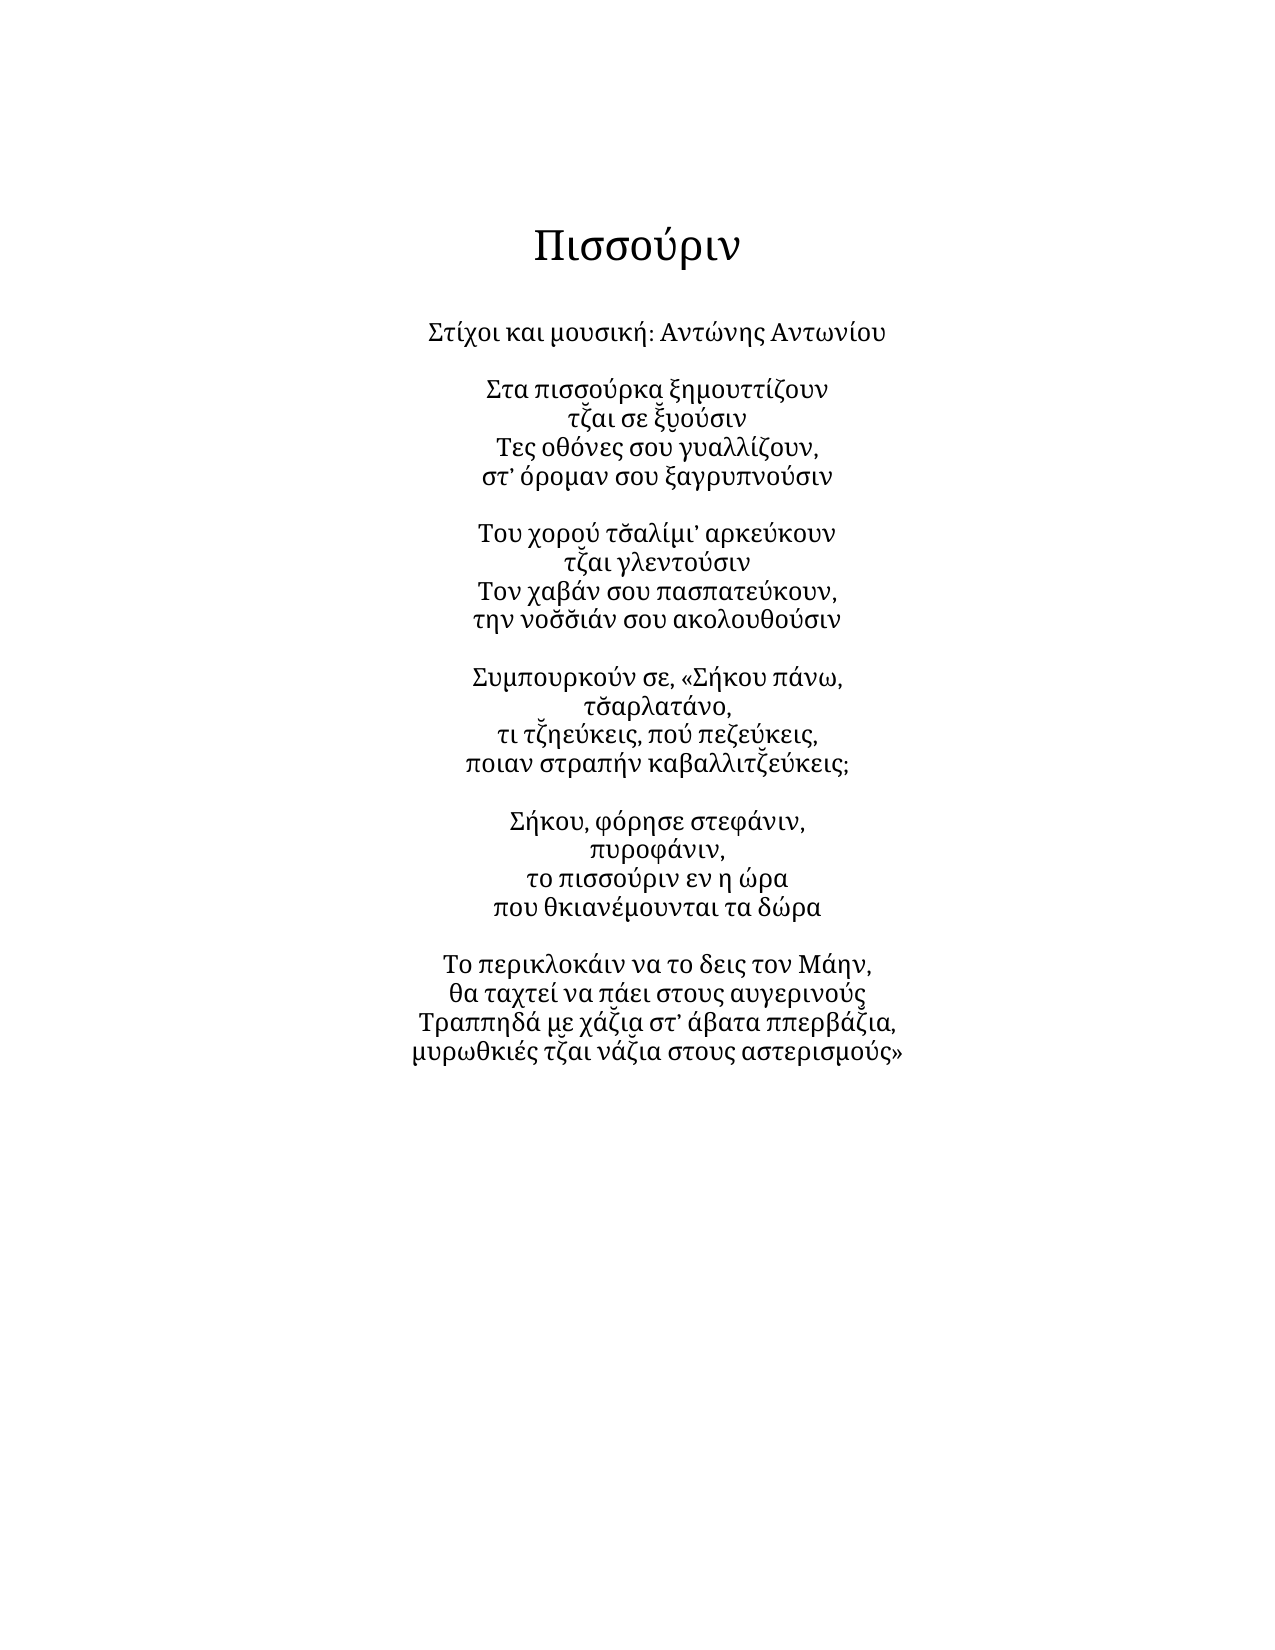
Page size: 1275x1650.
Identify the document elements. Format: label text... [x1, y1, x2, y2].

text που θκιανέμουνται τα δώρα [150, 894, 1164, 922]
text την νοσ̆σ̆ιάν σου ακολουθούσιν [150, 606, 1164, 635]
text ποιαν στραπήν καβαλλιτζ̆εύκεις; [150, 750, 1164, 779]
text Το περικλοκάιν να το δεις τον Μάην, [150, 951, 1164, 980]
text Τον χαβάν σου πασπατεύκουν, [150, 577, 1164, 606]
text Στίχοι και μουσική: Αντώνης Αντωνίου [150, 319, 1164, 347]
text Σήκου, φόρησε στεφάνιν, [150, 807, 1164, 836]
text Του χορού τσ̆αλίμι’ αρκεύκουν [150, 520, 1164, 549]
text πυροφάνιν, [150, 836, 1164, 865]
text στ’ όρομαν σου ξαγρυπνούσιν [150, 462, 1164, 491]
subtitle Πισσούριν [150, 223, 1125, 271]
text το πισσούριν εν η ώρα [150, 865, 1164, 894]
text Τραππηδά με χάζ̆ια στ’ άβατα ππερβάζ̆ια, [150, 1009, 1164, 1037]
text Στα πισσούρκα ξημουττίζουν [150, 376, 1164, 405]
text τζ̆αι σε ξ̆υ̮ούσιν [150, 405, 1164, 434]
text Συμπουρκούν σε, «Σήκου πάνω, [150, 664, 1164, 692]
text Τες οθόνες σου γυαλλίζουν, [150, 434, 1164, 462]
text θα ταχτεί να πάει στους αυγερινούς [150, 980, 1164, 1009]
text τζ̆αι γλεντούσιν [150, 549, 1164, 577]
text τι τζ̆ηεύκεις, πού πεζεύκεις, [150, 721, 1164, 750]
text μυρωθκιές τζ̆αι νάζ̆ια στους αστερισμούς» [150, 1037, 1164, 1066]
text τσ̆αρλατάνο, [150, 692, 1164, 721]
